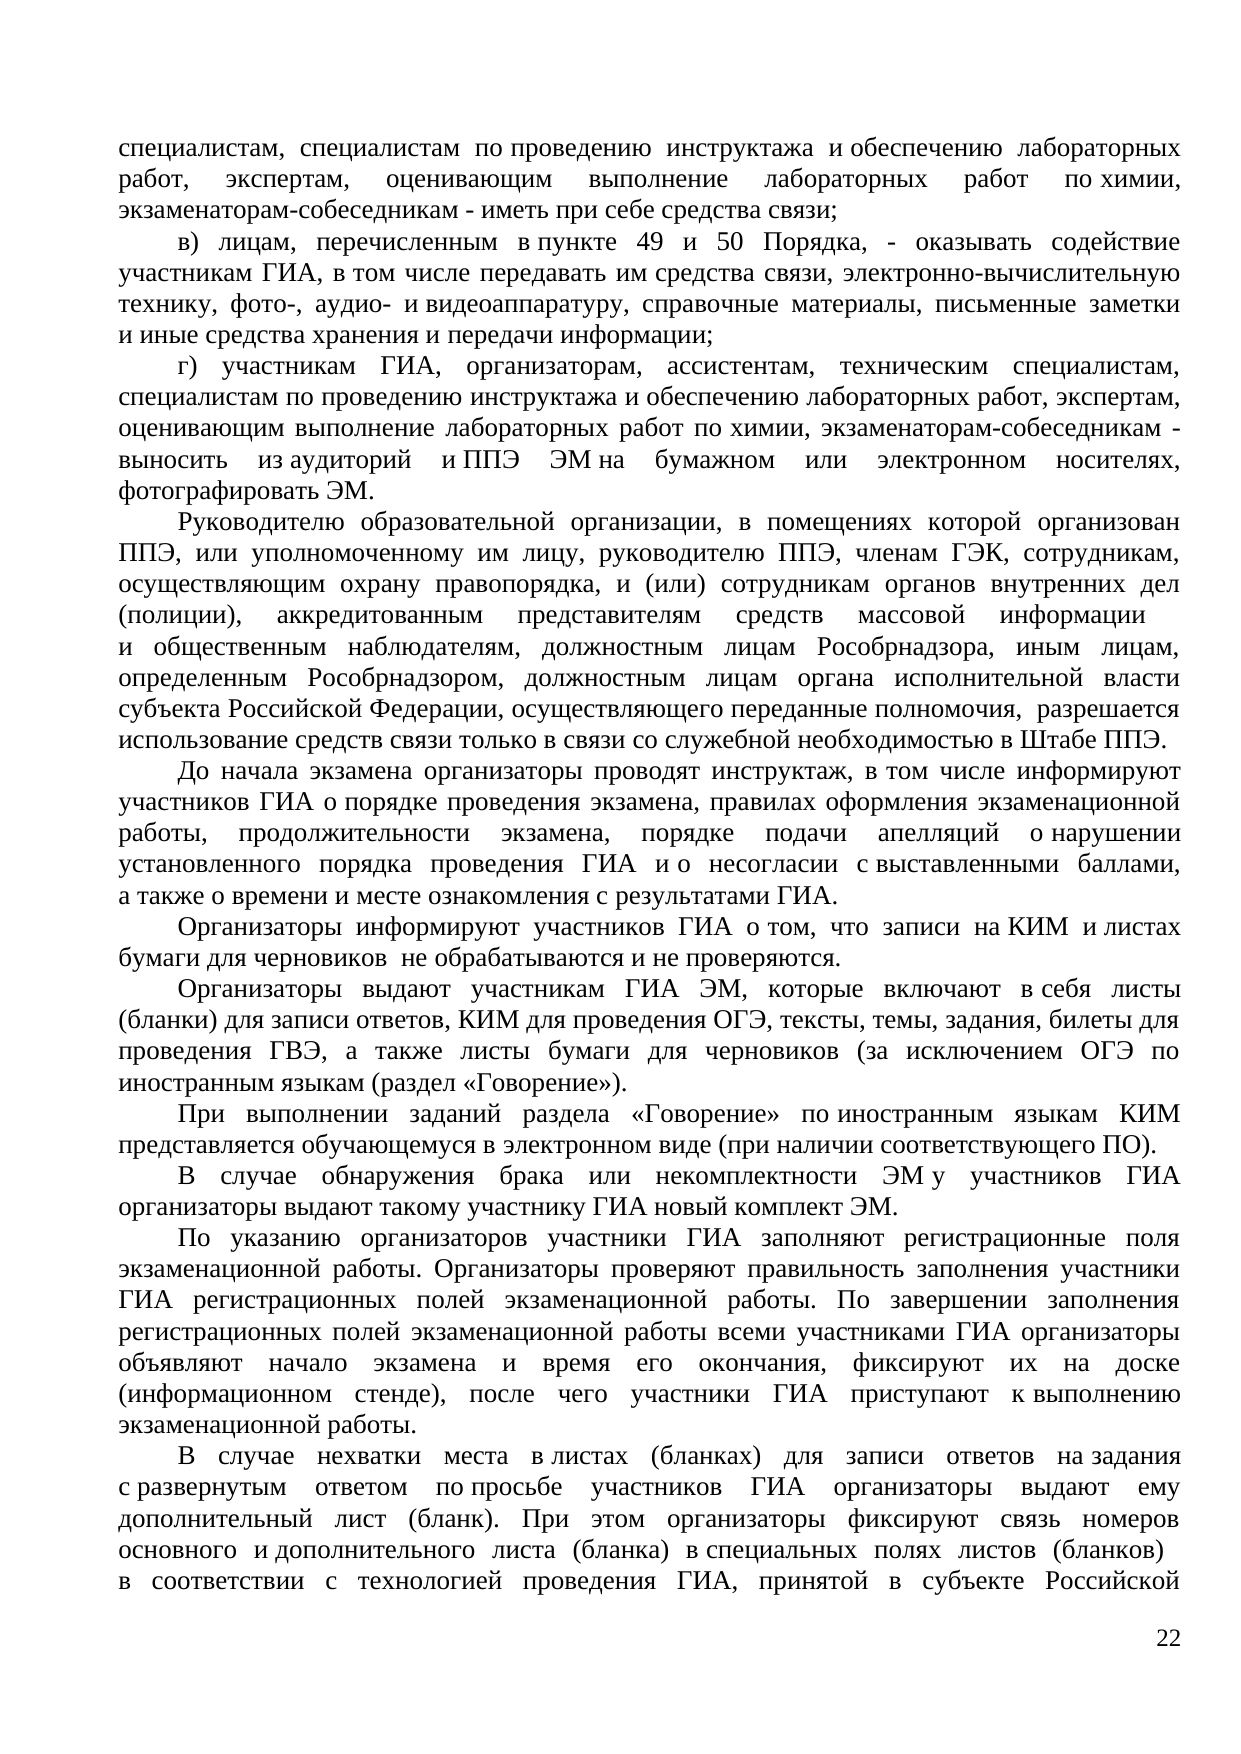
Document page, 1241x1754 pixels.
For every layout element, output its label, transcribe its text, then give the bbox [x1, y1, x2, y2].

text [118, 1439, 1181, 1595]
text До начала экзамена организаторы проводят инструктаж, в том числе информируют участников ГИА о порядке проведения экзамена, правилах оформления экзаменационной работы, продолжительности экзамена, порядке подачи апелляций о нарушении установленного порядка проведения ГИА и о несогласии с выставленными баллами, а также о времени и месте ознакомления с результатами ГИА. [118, 754, 1181, 910]
text В случае обнаружения брака или некомплектности ЭМ у участников ГИА организаторы выдают такому участнику ГИА новый комплект ЭМ. [118, 1159, 1181, 1221]
text Организаторы выдают участникам ГИА ЭМ, которые включают в себя листы (бланки) для записи ответов, КИМ для проведения ОГЭ, тексты, темы, задания, билеты для проведения ГВЭ, а также листы бумаги для черновиков (за исключением ОГЭ по иностранным языкам (раздел «Говорение»). [118, 972, 1181, 1097]
text При выполнении заданий раздела «Говорение» по иностранным языкам КИМ представляется обучающемуся в электронном виде (при наличии соответствующего ПО). [118, 1097, 1181, 1159]
text Руководителю образовательной организации, в помещениях которой организован ППЭ, или уполномоченному им лицу, руководителю ППЭ, членам ГЭК, сотрудникам, осуществляющим охрану правопорядка, и (или) сотрудникам органов внутренних дел (полиции), аккредитованным представителям средств массовой информации и общественным наблюдателям, должностным лицам Рособрнадзора, иным лицам, определенным Рособрнадзором, должностным лицам органа исполнительной власти субъекта Российской Федерации, осуществляющего переданные полномочия, разрешается использование средств связи только в связи со служебной необходимостью в Штабе ППЭ. [118, 505, 1181, 754]
text Организаторы информируют участников ГИА о том, что записи на КИМ и листах бумаги для черновиков не обрабатываются и не проверяются. [118, 910, 1181, 972]
text По указанию организаторов участники ГИА заполняют регистрационные поля экзаменационной работы. Организаторы проверяют правильность заполнения участники ГИА регистрационных полей экзаменационной работы. По завершении заполнения регистрационных полей экзаменационной работы всеми участниками ГИА организаторы объявляют начало экзамена и время его окончания, фиксируют их на доске (информационном стенде), после чего участники ГИА приступают к выполнению экзаменационной работы. [118, 1221, 1181, 1439]
text г) участникам ГИА, организаторам, ассистентам, техническим специалистам, специалистам по проведению инструктажа и обеспечению лабораторных работ, экспертам, оценивающим выполнение лабораторных работ по химии, экзаменаторам-собеседникам - выносить из аудиторий и ППЭ ЭМ на бумажном или электронном носителях, фотографировать ЭМ. [118, 349, 1181, 505]
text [118, 131, 1181, 225]
text в) лицам, перечисленным в пункте 49 и 50 Порядка, - оказывать содействие участникам ГИА, в том числе передавать им средства связи, электронно-вычислительную технику, фото-, аудио- и видеоаппаратуру, справочные материалы, письменные заметки и иные средства хранения и передачи информации; [118, 225, 1181, 349]
